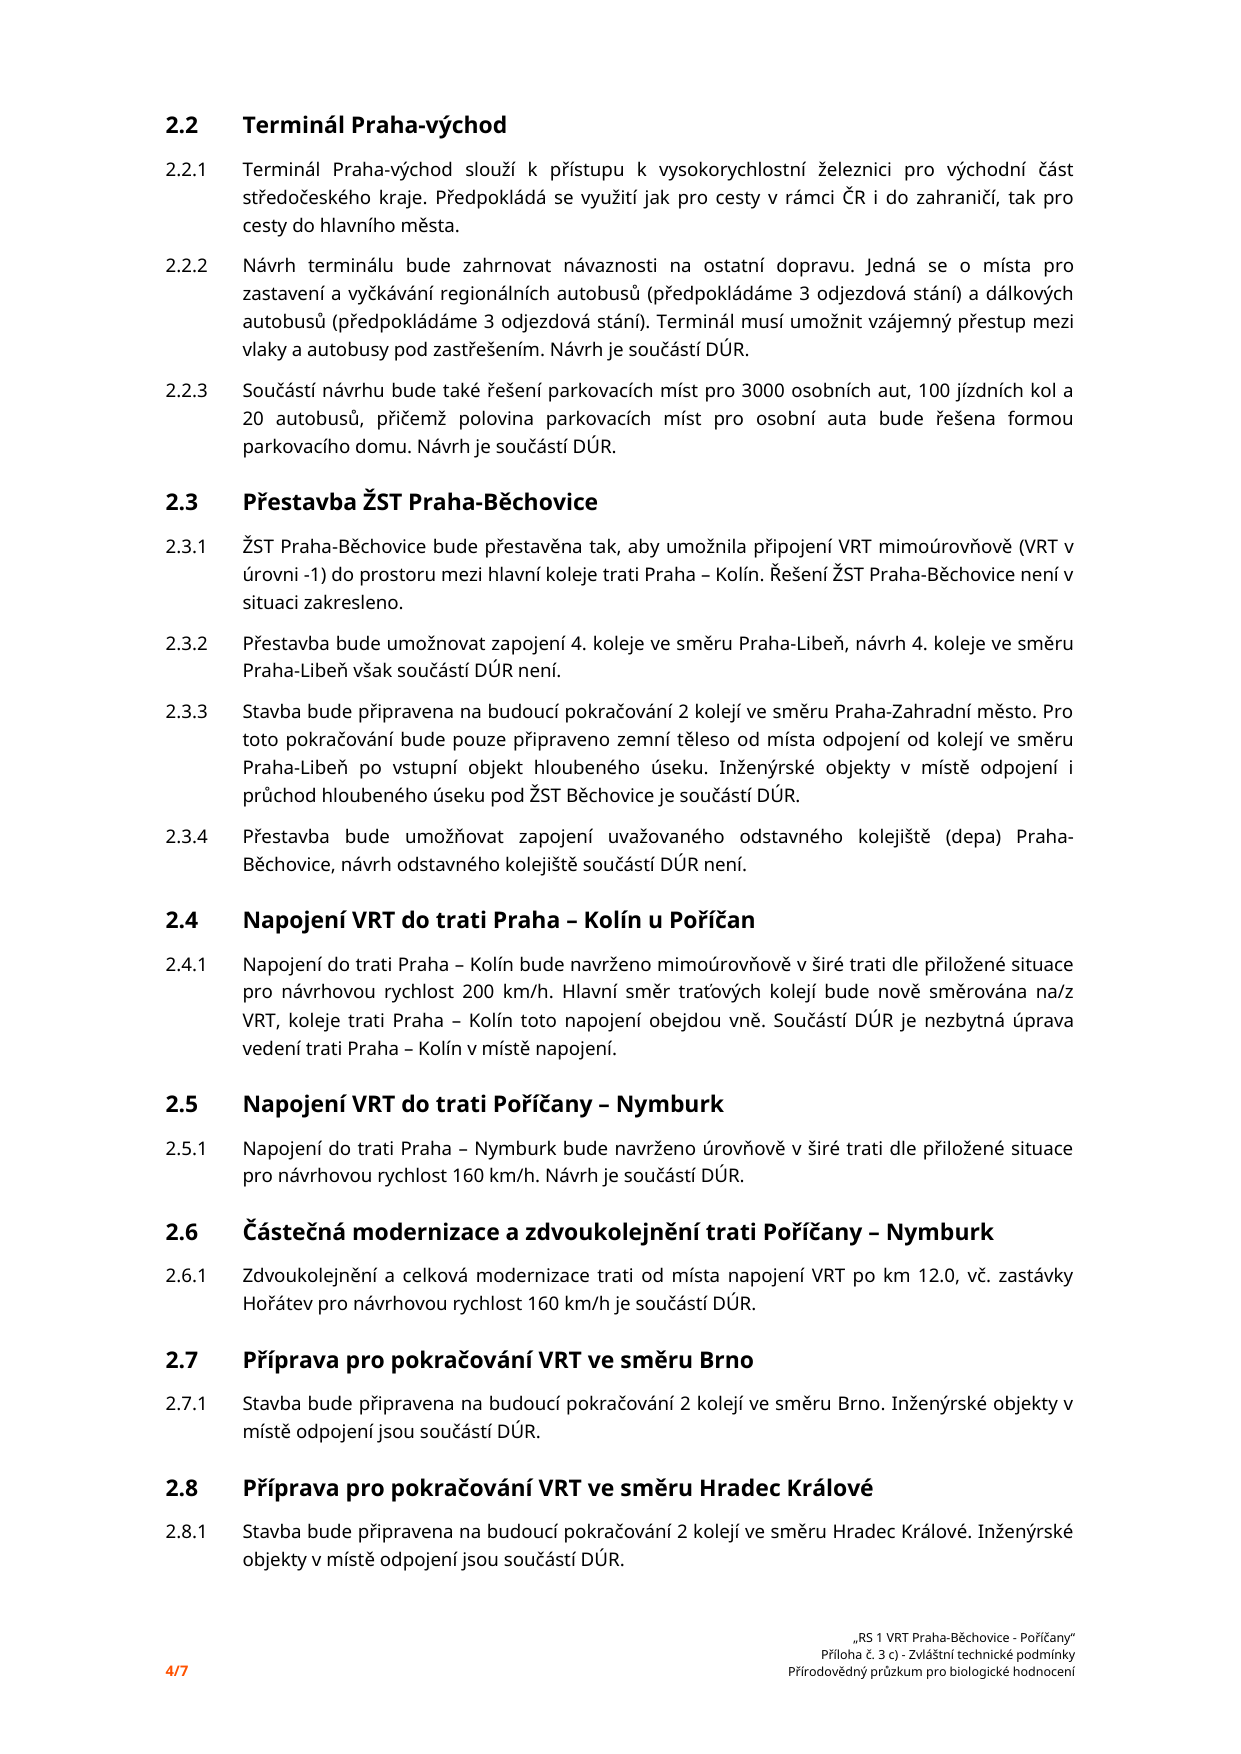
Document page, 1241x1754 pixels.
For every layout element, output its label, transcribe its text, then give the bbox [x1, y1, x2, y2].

text Terminál Praha-východ slouží k přístupu k vysokorychlostní železnici pro východní část středočeského kraje. Předpokládá se využití jak pro cesty v rámci ČR i do zahraničí, tak pro cesty do hlavního města. [165, 156, 1075, 238]
text ŽST Praha-Běchovice bude přestavěna tak, aby umožnila připojení VRT mimoúrovňově (VRT v úrovni -1) do prostoru mezi hlavní koleje trati Praha – Kolín. Řešení ŽST Praha-Běchovice není v situaci zakresleno. [165, 533, 1075, 615]
text Návrh terminálu bude zahrnovat návaznosti na ostatní dopravu. Jedná se o místa pro zastavení a vyčkávání regionálních autobusů (předpokládáme 3 odjezdová stání) a dálkových autobusů (předpokládáme 3 odjezdová stání). Terminál musí umožnit vzájemný přestup mezi vlaky a autobusy pod zastřešením. Návrh je součástí DÚR. [165, 253, 1075, 362]
text Napojení VRT do trati Praha – Kolín u Poříčan [165, 904, 1075, 935]
text Součástí návrhu bude také řešení parkovacích míst pro 3000 osobních aut, 100 jízdních kol a 20 autobusů, přičemž polovina parkovacích míst pro osobní auta bude řešena formou parkovacího domu. Návrh je součástí DÚR. [165, 377, 1075, 459]
text Zdvoukolejnění a celková modernizace trati od místa napojení VRT po km 12.0, vč. zastávky Hořátev pro návrhovou rychlost 160 km/h je součástí DÚR. [165, 1263, 1075, 1316]
text Napojení VRT do trati Poříčany – Nymburk [165, 1088, 1075, 1119]
text Přestavba bude umožňovat zapojení uvažovaného odstavného kolejiště (depa) Praha-Běchovice, návrh odstavného kolejiště součástí DÚR není. [165, 823, 1075, 876]
text Příprava pro pokračování VRT ve směru Hradec Králové [165, 1472, 1075, 1503]
text Částečná modernizace a zdvoukolejnění trati Poříčany – Nymburk [165, 1216, 1075, 1247]
text Napojení do trati Praha – Kolín bude navrženo mimoúrovňově v širé trati dle přiložené situace pro návrhovou rychlost 200 km/h. Hlavní směr traťových kolejí bude nově směrována na/z VRT, koleje trati Praha – Kolín toto napojení obejdou vně. Součástí DÚR je nezbytná úprava vedení trati Praha – Kolín v místě napojení. [165, 951, 1075, 1060]
text Přestavba bude umožnovat zapojení 4. koleje ve směru Praha-Libeň, návrh 4. koleje ve směru Praha-Libeň však součástí DÚR není. [165, 630, 1075, 683]
text Stavba bude připravena na budoucí pokračování 2 kolejí ve směru Praha-Zahradní město. Pro toto pokračování bude pouze připraveno zemní těleso od místa odpojení od kolejí ve směru Praha-Libeň po vstupní objekt hloubeného úseku. Inženýrské objekty v místě odpojení i průchod hloubeného úseku pod ŽST Běchovice je součástí DÚR. [165, 698, 1075, 808]
text Přestavba ŽST Praha-Běchovice [165, 486, 1075, 518]
text Stavba bude připravena na budoucí pokračování 2 kolejí ve směru Hradec Králové. Inženýrské objekty v místě odpojení jsou součástí DÚR. [165, 1518, 1075, 1572]
text Terminál Praha-východ [165, 109, 1075, 141]
text Příprava pro pokračování VRT ve směru Brno [165, 1344, 1075, 1375]
text Napojení do trati Praha – Nymburk bude navrženo úrovňově v širé trati dle přiložené situace pro návrhovou rychlost 160 km/h. Návrh je součástí DÚR. [165, 1135, 1075, 1188]
text Stavba bude připravena na budoucí pokračování 2 kolejí ve směru Brno. Inženýrské objekty v místě odpojení jsou součástí DÚR. [165, 1391, 1075, 1444]
